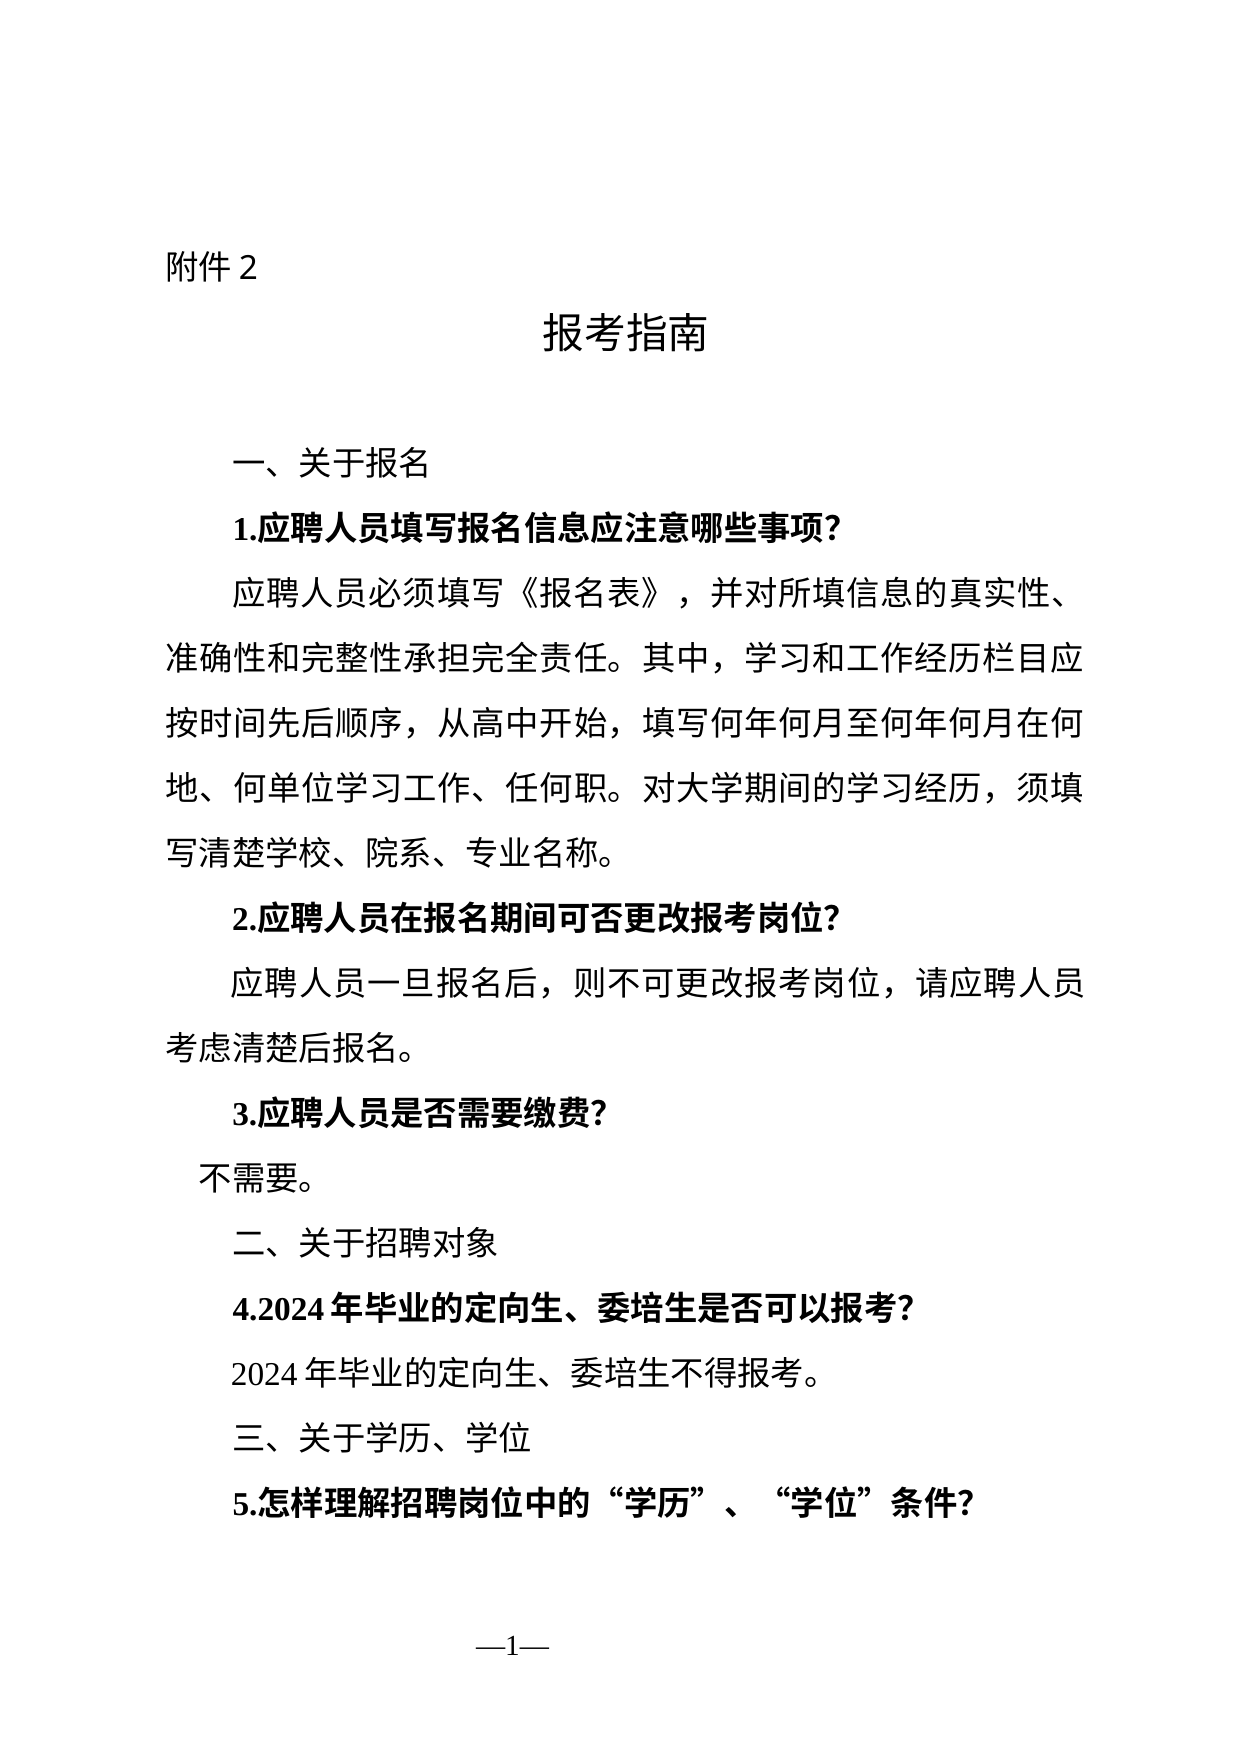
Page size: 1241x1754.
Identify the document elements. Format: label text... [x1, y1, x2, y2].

text 3.应聘人员是否需要缴费？ [232, 1078, 1087, 1143]
text 不需要。 [165, 1143, 1087, 1208]
text 一、关于报名 [165, 428, 1087, 493]
text 2024年毕业的定向生、委培生不得报考。 [165, 1338, 1087, 1403]
text 附件2 [165, 233, 1087, 298]
text 应聘人员必须填写《报名表》，并对所填信息的真实性、准确性和完整性承担完全责任。其中，学习和工作经历栏目应按时间先后顺序，从高中开始，填写何年何月至何年何月在何地、何单位学习工作、任何职。对大学期间的学习经历，须填写清楚学校、院系、专业名称。 [165, 558, 1087, 883]
text 应聘人员一旦报名后，则不可更改报考岗位，请应聘人员考虑清楚后报名。 [165, 948, 1087, 1078]
list 5.怎样理解招聘岗位中的“学历”、“学位”条件？ [165, 1468, 1087, 1533]
text 2.应聘人员在报名期间可否更改报考岗位？ [232, 883, 1087, 948]
list 二、关于招聘对象 [165, 1208, 1087, 1273]
text 报考指南 [165, 298, 1087, 363]
list 三、关于学历、学位 [165, 1403, 1087, 1468]
text 1.应聘人员填写报名信息应注意哪些事项？ [165, 493, 1087, 558]
text 4.2024年毕业的定向生、委培生是否可以报考？ [165, 1273, 1087, 1338]
